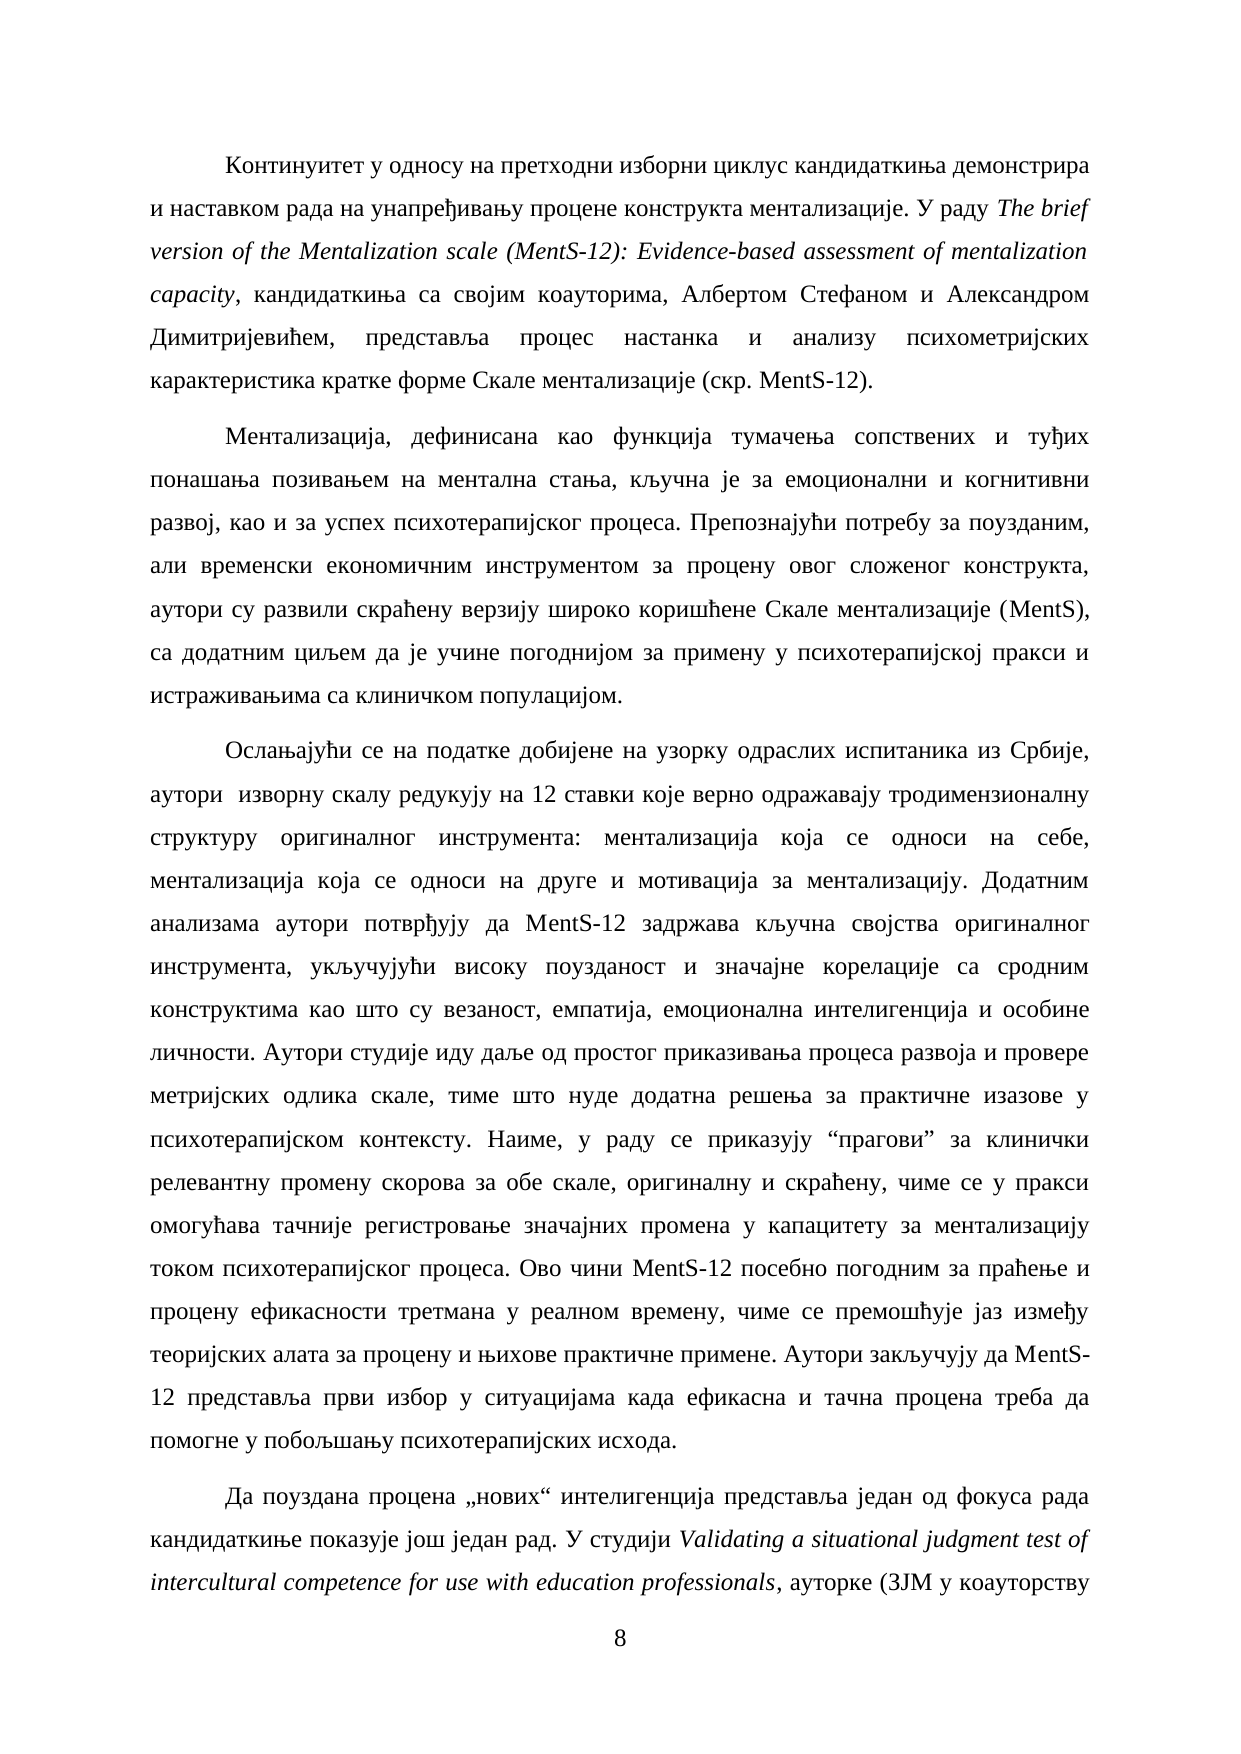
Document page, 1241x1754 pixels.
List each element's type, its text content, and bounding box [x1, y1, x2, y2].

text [150, 1481, 1090, 1596]
text Ослањајући се на податке добијене на узорку одраслих испитаника из Србије, аутори изворну скалу редукују на 12 ставки које верно одражавају тродимензионалну структуру оригиналног инструмента: ментализација која се односи на себе, ментализација која се односи на друге и мотивација за ментализацију. Додатним анализама аутори потврђују да МentS-12 задржава кључна својства оригиналног инструмента, укључујући високу поузданост и значајне корелације са сродним конструктима као што су везаност, емпатија, емоционална интелигенција и особине личности. Аутори студије иду даље од простог приказивања процеса развоја и провере метријских одлика скале, тиме што нуде додатна решења за практичне изазове у психотерапијском контексту. Наиме, у раду се приказују “прагови” за клинички релевантну промену скорова за обе скале, оригиналну и скраћену, чиме се у пракси омогућава тачније регистровање значајних промена у капацитету за ментализацију током психотерапијског процеса. Ово чини MentS-12 посебно погодним за праћење и процену ефикасности третмана у реалном времену, чиме се премошћује јаз између теоријских алата за процену и њихове практичне примене. Аутори закључују да МentS-12 представља први избор у ситуацијама када ефикасна и тачна процена треба да помогне у побољшању психотерапијских исхода. [150, 736, 1090, 1454]
text Континуитет у односу на претходни изборни циклус кандидаткиња демонстрира и наставком рада на унапређивању процене конструкта ментализације. У раду The brief version of the Mentalization scale (MentS-12): Evidence-based assessment of mentalization capacity, кандидаткиња са својим коауторима, Албертом Стефаном и Александром Димитријевићем, представља процес настанка и анализу психометријских карактеристика кратке форме Скале ментализације (скр. MentS-12). [150, 150, 1090, 394]
text Ментализација, дефинисана као функција тумачења сопствених и туђих понашања позивањем на ментална стања, кључна је за емоционални и когнитивни развој, као и за успех психотерапијског процеса. Препознајући потребу за поузданим, али временски економичним инструментом за процену овог сложеног конструкта, аутори су развили скраћену верзију широко коришћене Скале ментализације (MentS), са додатним циљем да је учине погоднијом за примену у психотерапијској пракси и истраживањима са клиничком популацијом. [150, 421, 1090, 709]
